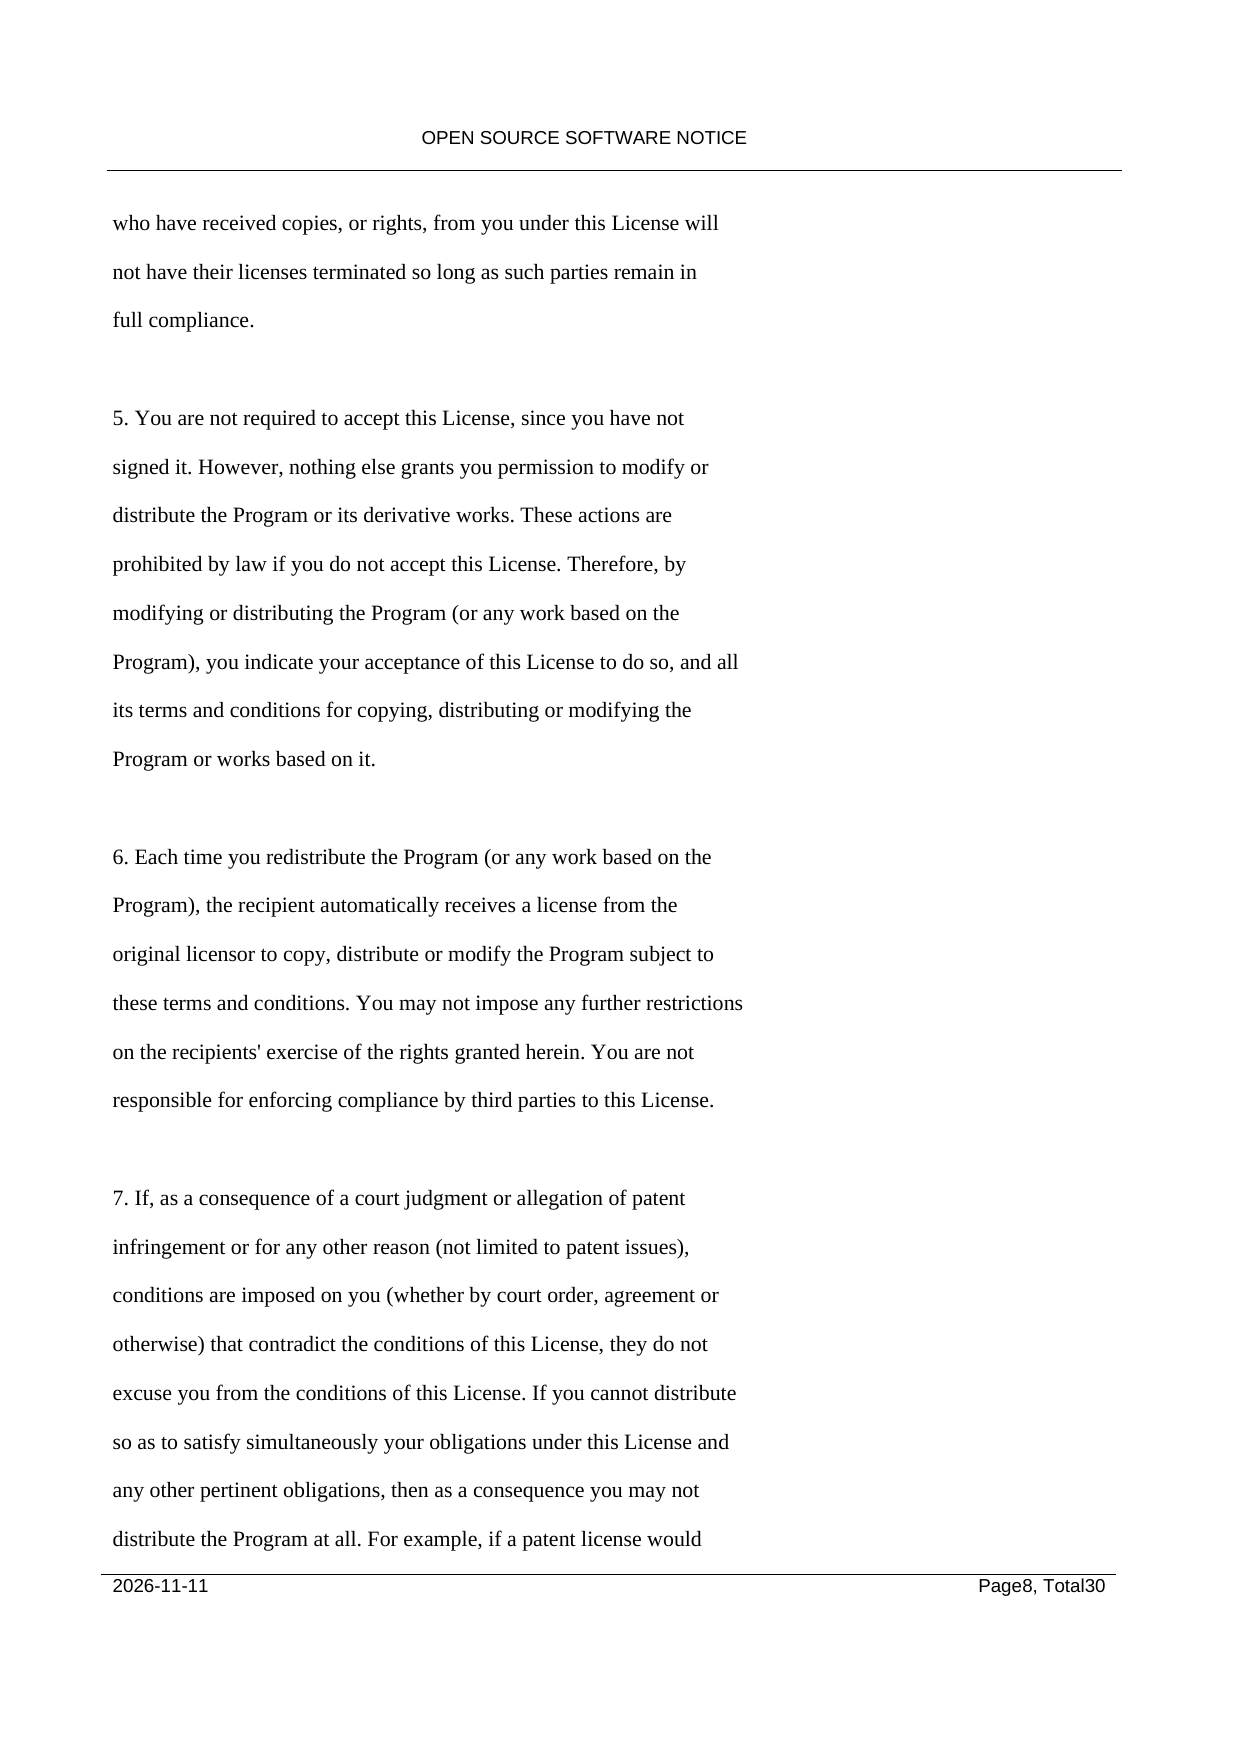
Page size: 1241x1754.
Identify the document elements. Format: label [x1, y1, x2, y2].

text [112, 206, 1128, 1555]
